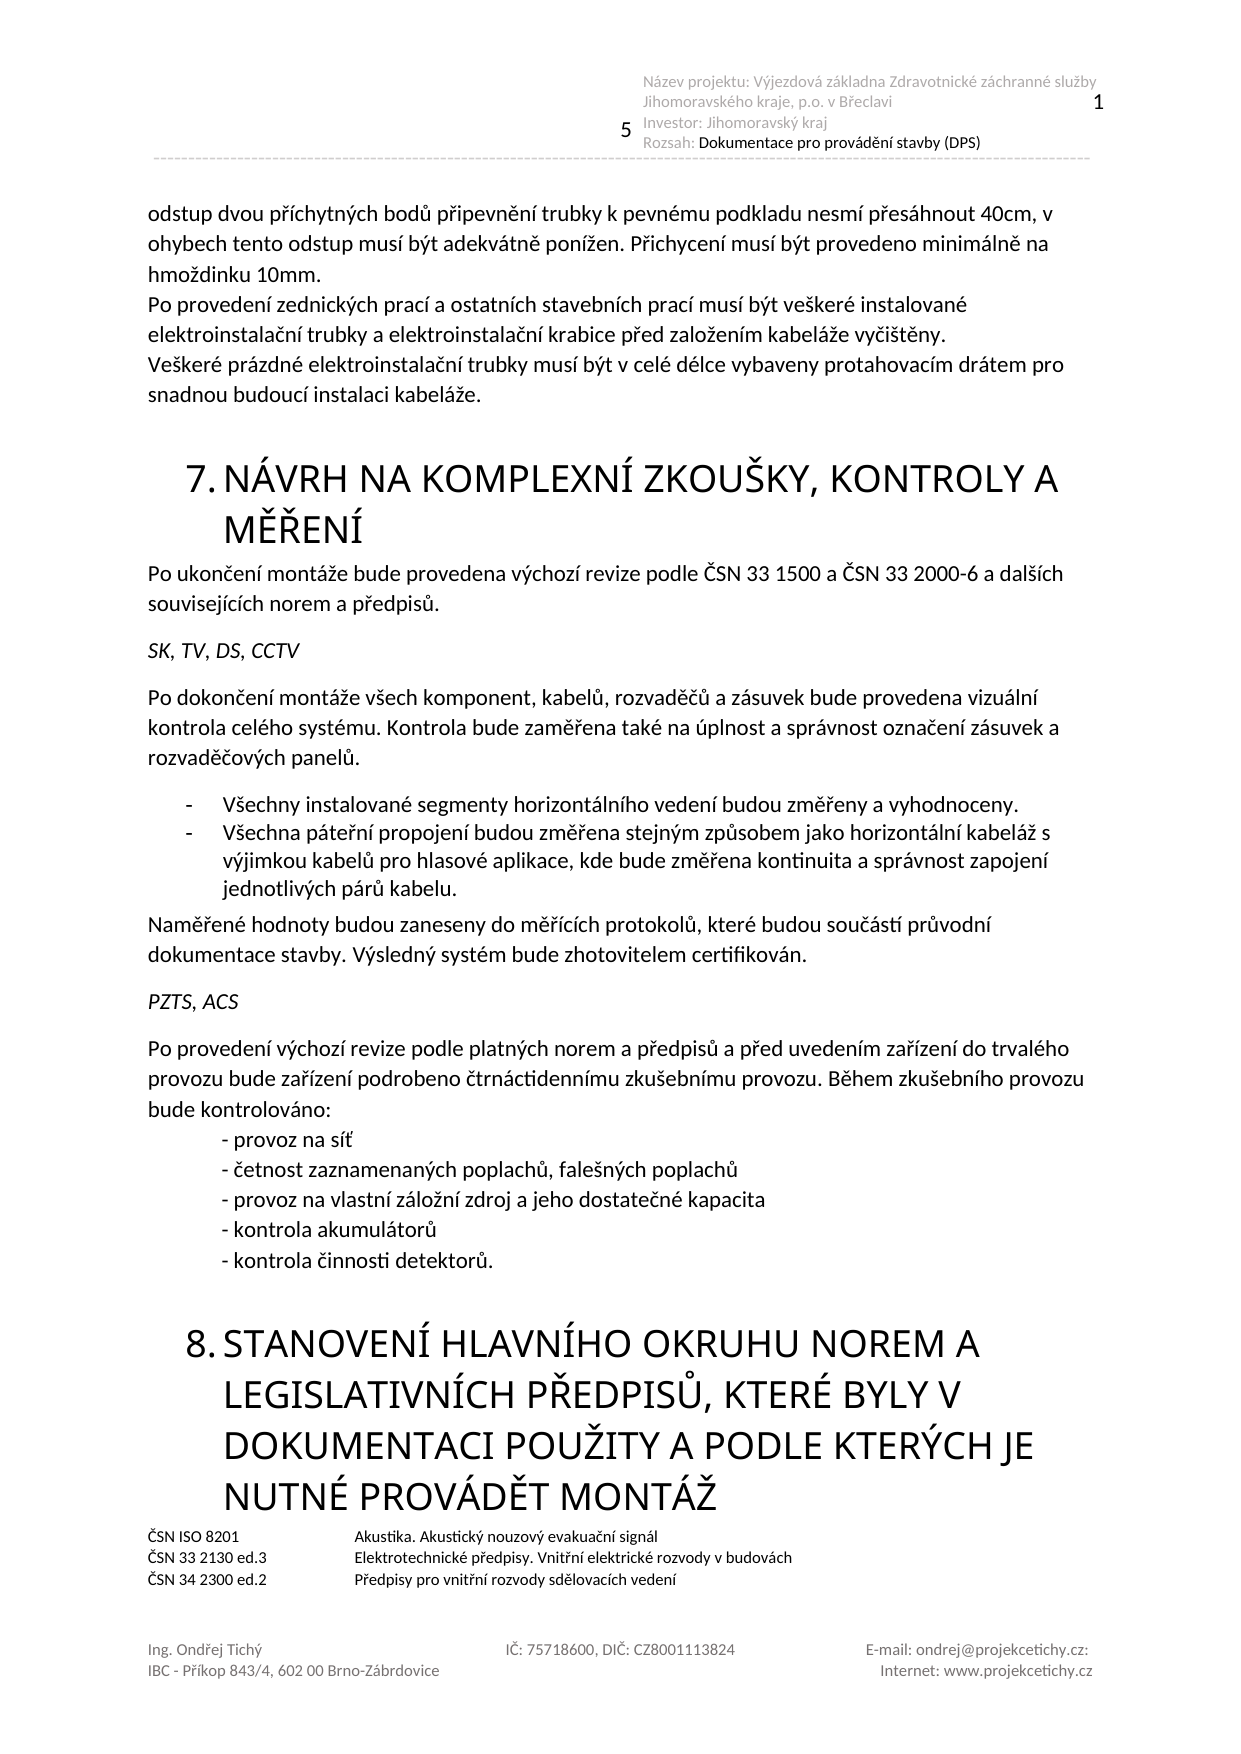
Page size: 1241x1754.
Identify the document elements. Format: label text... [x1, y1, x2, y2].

text Po dokončení montáže všech komponent, kabelů, rozvaděčů a zásuvek bude provedena vizuální kontrola celého systému. Kontrola bude zaměřena také na úplnost a správnost označení zásuvek a rozvaděčových panelů. [148, 683, 1093, 771]
text Veškeré prázdné elektroinstalační trubky musí být v celé délce vybaveny protahovacím drátem pro snadnou budoucí instalaci kabeláže. [148, 350, 1093, 408]
text - kontrola činnosti detektorů. [148, 1246, 1093, 1274]
text ČSN 34 2300 ed.2 Předpisy pro vnitřní rozvody sdělovacích vedení [148, 1570, 1093, 1590]
text - četnost zaznamenaných poplachů, falešných poplachů [148, 1155, 1093, 1183]
text Naměřené hodnoty budou zaneseny do měřících protokolů, které budou součástí průvodní dokumentace stavby. Výsledný systém bude zhotovitelem certifikován. [148, 910, 1093, 968]
text - kontrola akumulátorů [148, 1216, 1093, 1243]
text Po provedení výchozí revize podle platných norem a předpisů a před uvedením zařízení do trvalého provozu bude zařízení podrobeno čtrnáctidennímu zkušebnímu provozu. Během zkušebního provozu bude kontrolováno: [148, 1034, 1093, 1123]
text SK, TV, DS, CCTV [148, 636, 1093, 664]
text Po provedení zednických prací a ostatních stavebních prací musí být veškeré instalované elektroinstalační trubky a elektroinstalační krabice před založením kabeláže vyčištěny. [148, 290, 1093, 348]
list Všechna páteřní propojení budou změřena stejným způsobem jako horizontální kabeláž s výjimkou kabelů pro hlasové aplikace, kde bude změřena kontinuita a správnost zapojení jednotlivých párů kabelu. [185, 818, 1093, 902]
text Po ukončení montáže bude provedena výchozí revize podle ČSN 33 1500 a ČSN 33 2000-6 a dalších souvisejících norem a předpisů. [148, 559, 1093, 617]
list Všechny instalované segmenty horizontálního vedení budou změřeny a vyhodnoceny. [185, 790, 1093, 818]
text - provoz na vlastní záložní zdroj a jeho dostatečné kapacita [148, 1185, 1093, 1213]
subtitle Návrh na komplexní zkoušky, kontroly a měření [185, 452, 1093, 554]
text - provoz na síť [148, 1125, 1093, 1153]
text ČSN ISO 8201 Akustika. Akustický nouzový evakuační signál [148, 1526, 1093, 1546]
subtitle Stanovení hlavního okruhu norem a legislativních předpisů, které byly v dokumentaci použity a podle kterých je nutné provádět montáž [185, 1318, 1093, 1522]
text ČSN 33 2130 ed.3 Elektrotechnické předpisy. Vnitřní elektrické rozvody v budovách [148, 1548, 1093, 1568]
text PZTS, ACS [148, 987, 1093, 1015]
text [148, 199, 1093, 288]
